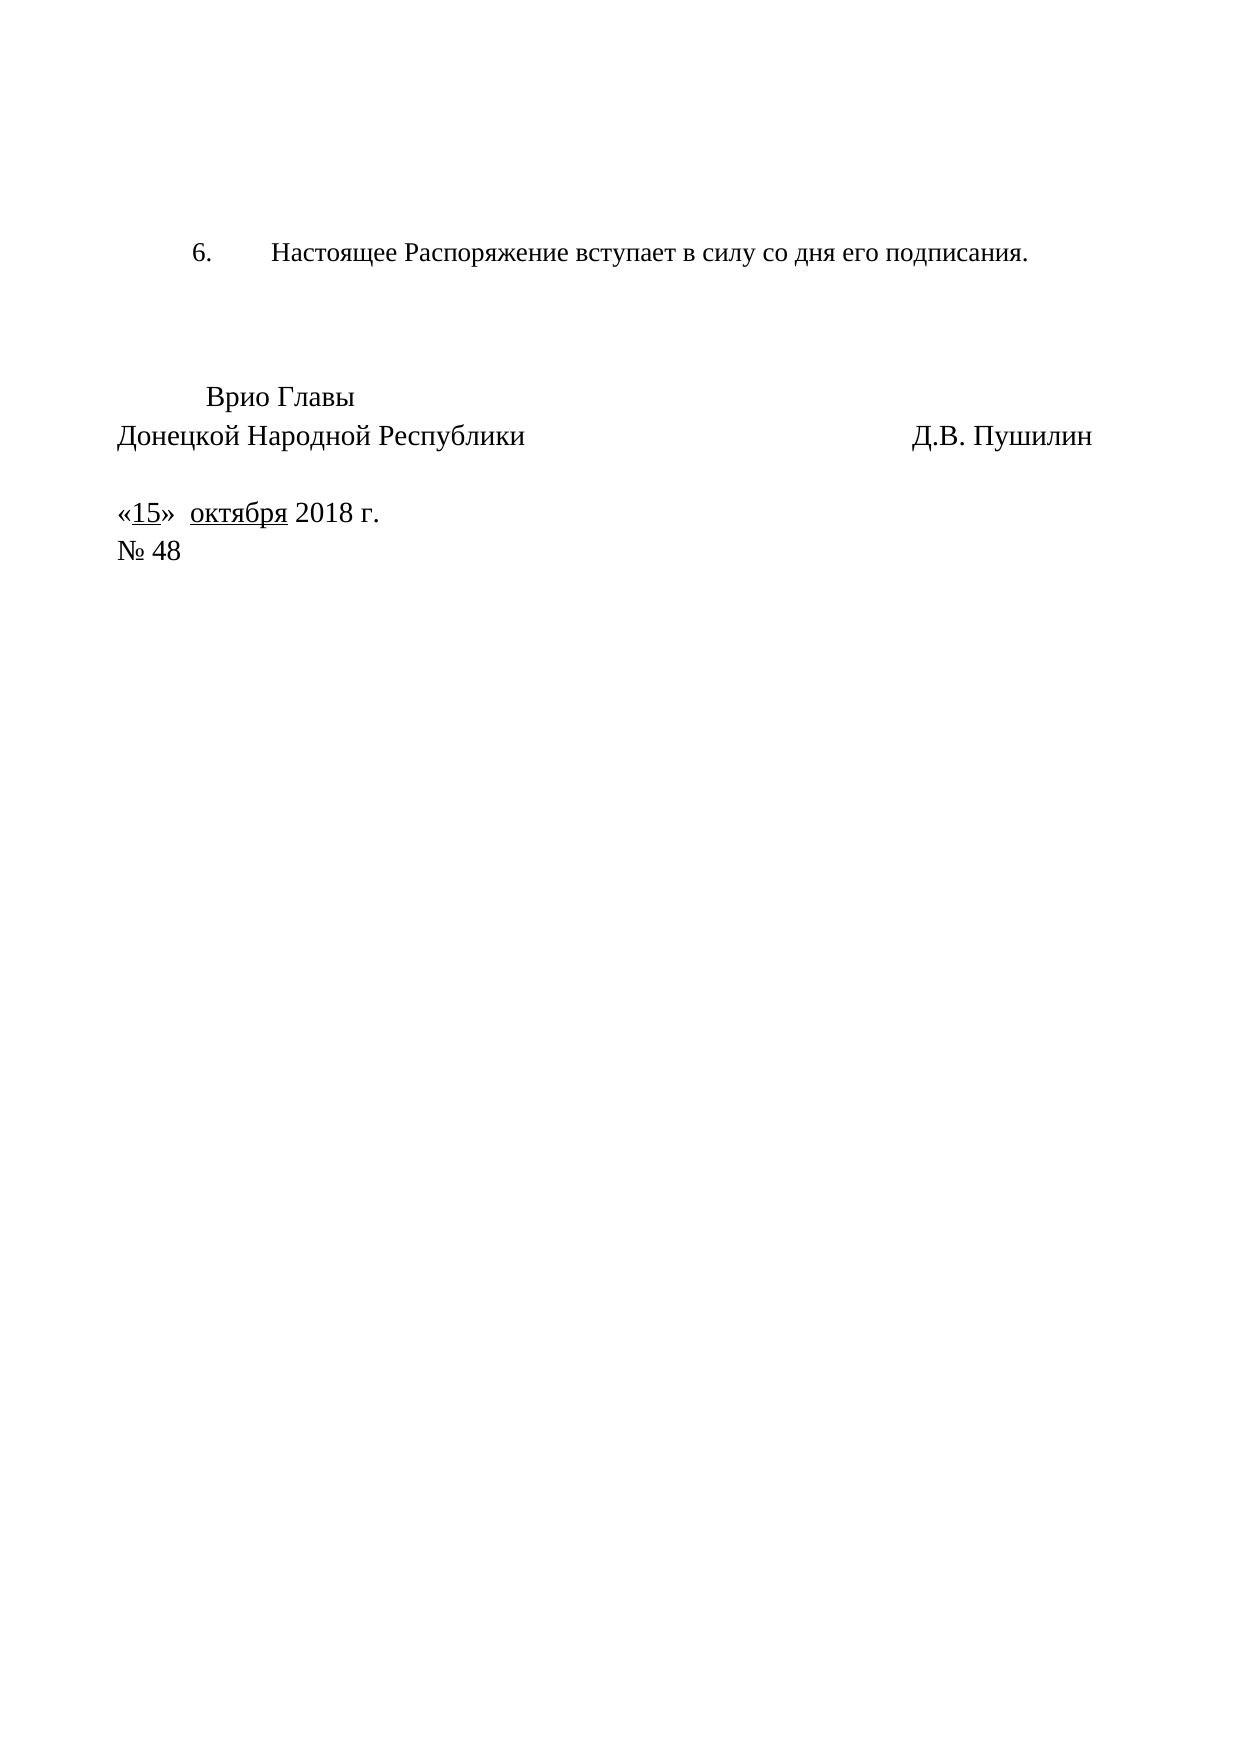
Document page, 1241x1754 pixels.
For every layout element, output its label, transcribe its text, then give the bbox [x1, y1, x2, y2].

text № 48 [117, 533, 1126, 567]
text «15» октября 2018 г. [117, 495, 1126, 528]
text Врио Главы Донецкой Народной Республики Д.В. Пушилин [117, 379, 1126, 451]
list Настоящее Распоряжение вступает в силу со дня его подписания. [119, 236, 1126, 267]
